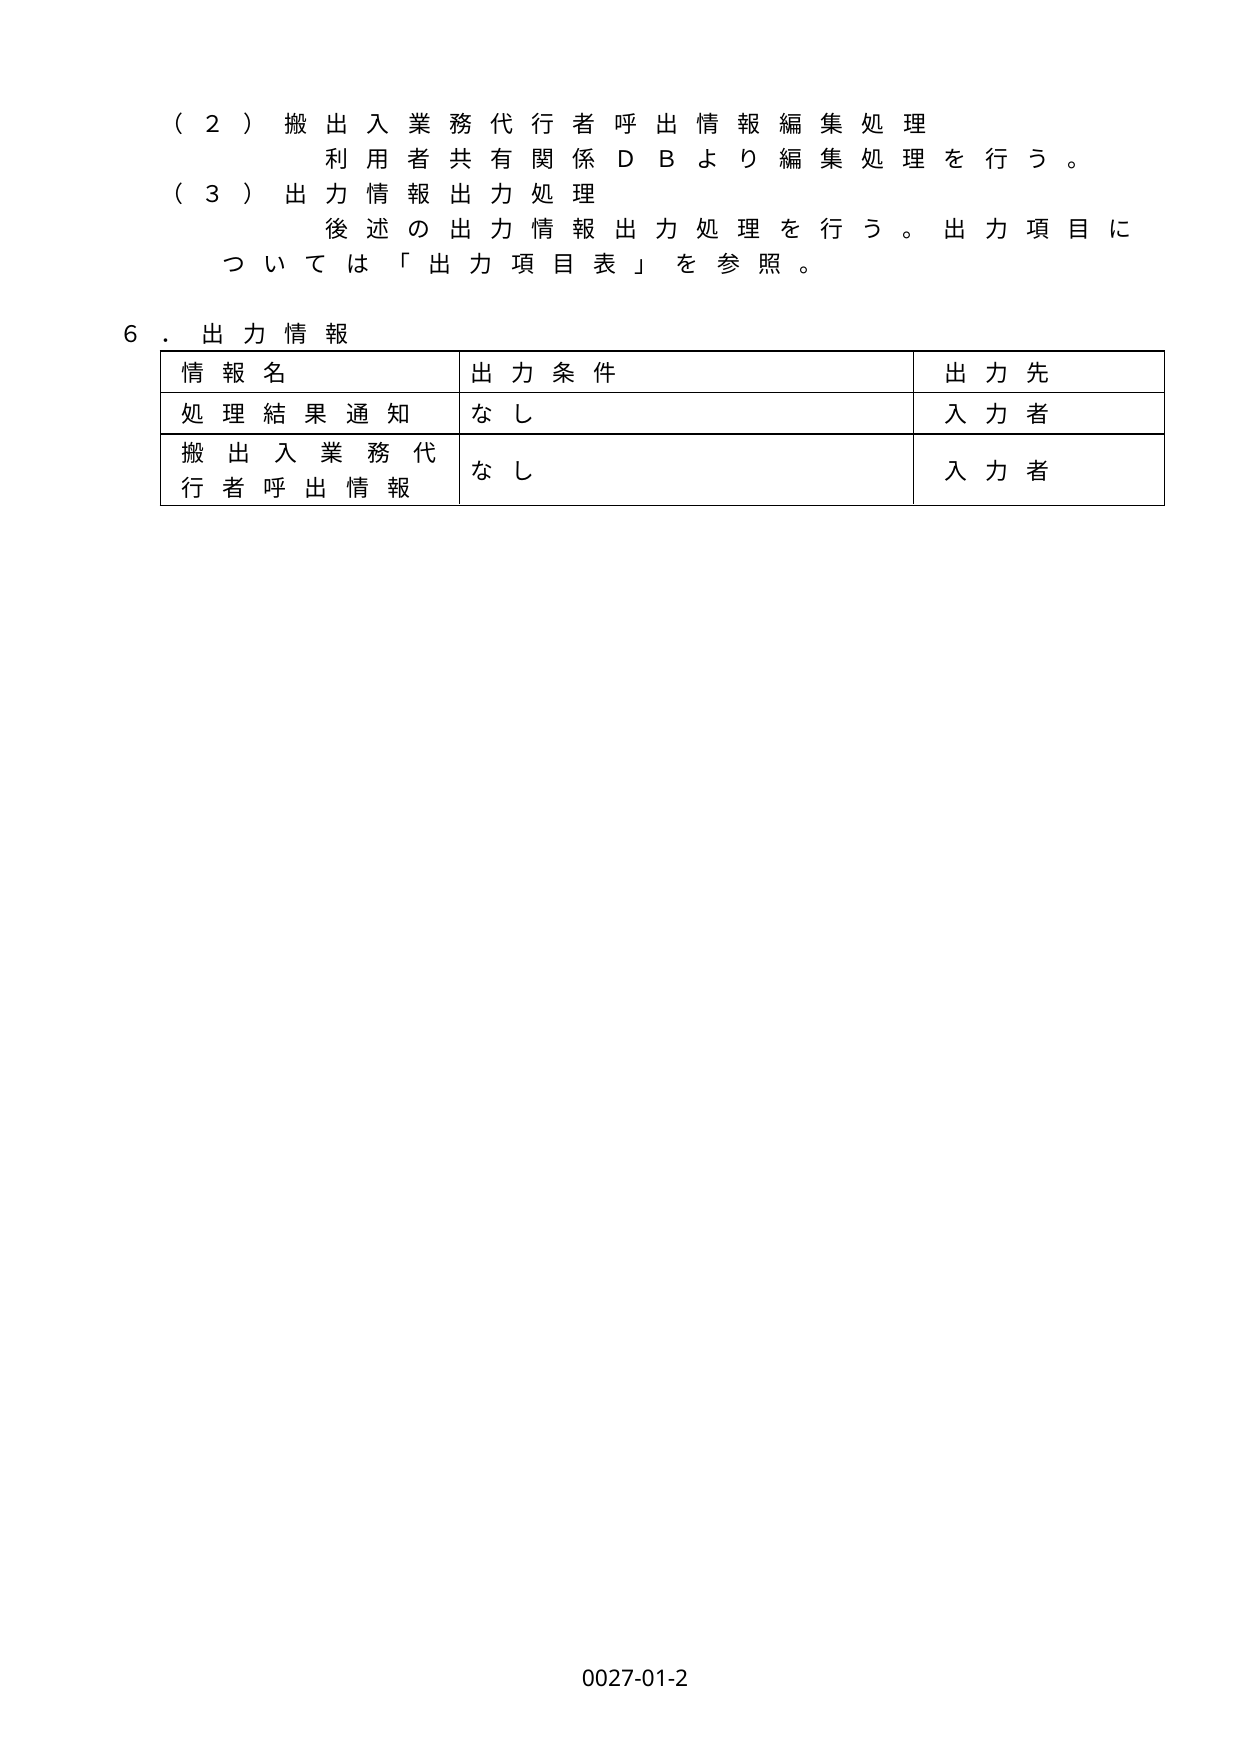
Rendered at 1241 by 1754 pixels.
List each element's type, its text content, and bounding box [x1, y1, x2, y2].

table_header 出力先 [914, 352, 1164, 392]
table_cell なし [460, 435, 913, 504]
table_cell なし [460, 393, 913, 433]
table_header 情報名 [161, 352, 459, 392]
table_header 出力条件 [460, 352, 913, 392]
table_cell 処理結果通知 [161, 393, 459, 433]
text （２）搬出入業務代行者呼出情報編集処理 [119, 105, 1150, 140]
table_cell 入力者 [914, 393, 1164, 433]
table_cell 搬出入業務代行者呼出情報 [161, 435, 459, 504]
table_cell 入力者 [914, 435, 1164, 504]
text ６．出力情報 [119, 315, 1150, 350]
text 後述の出力情報出力処理を行う。出力項目については「出力項目表」を参照。 [119, 210, 1150, 280]
text （３）出力情報出力処理 [119, 175, 1150, 210]
text 利用者共有関係ＤＢより編集処理を行う。 [119, 140, 1150, 175]
